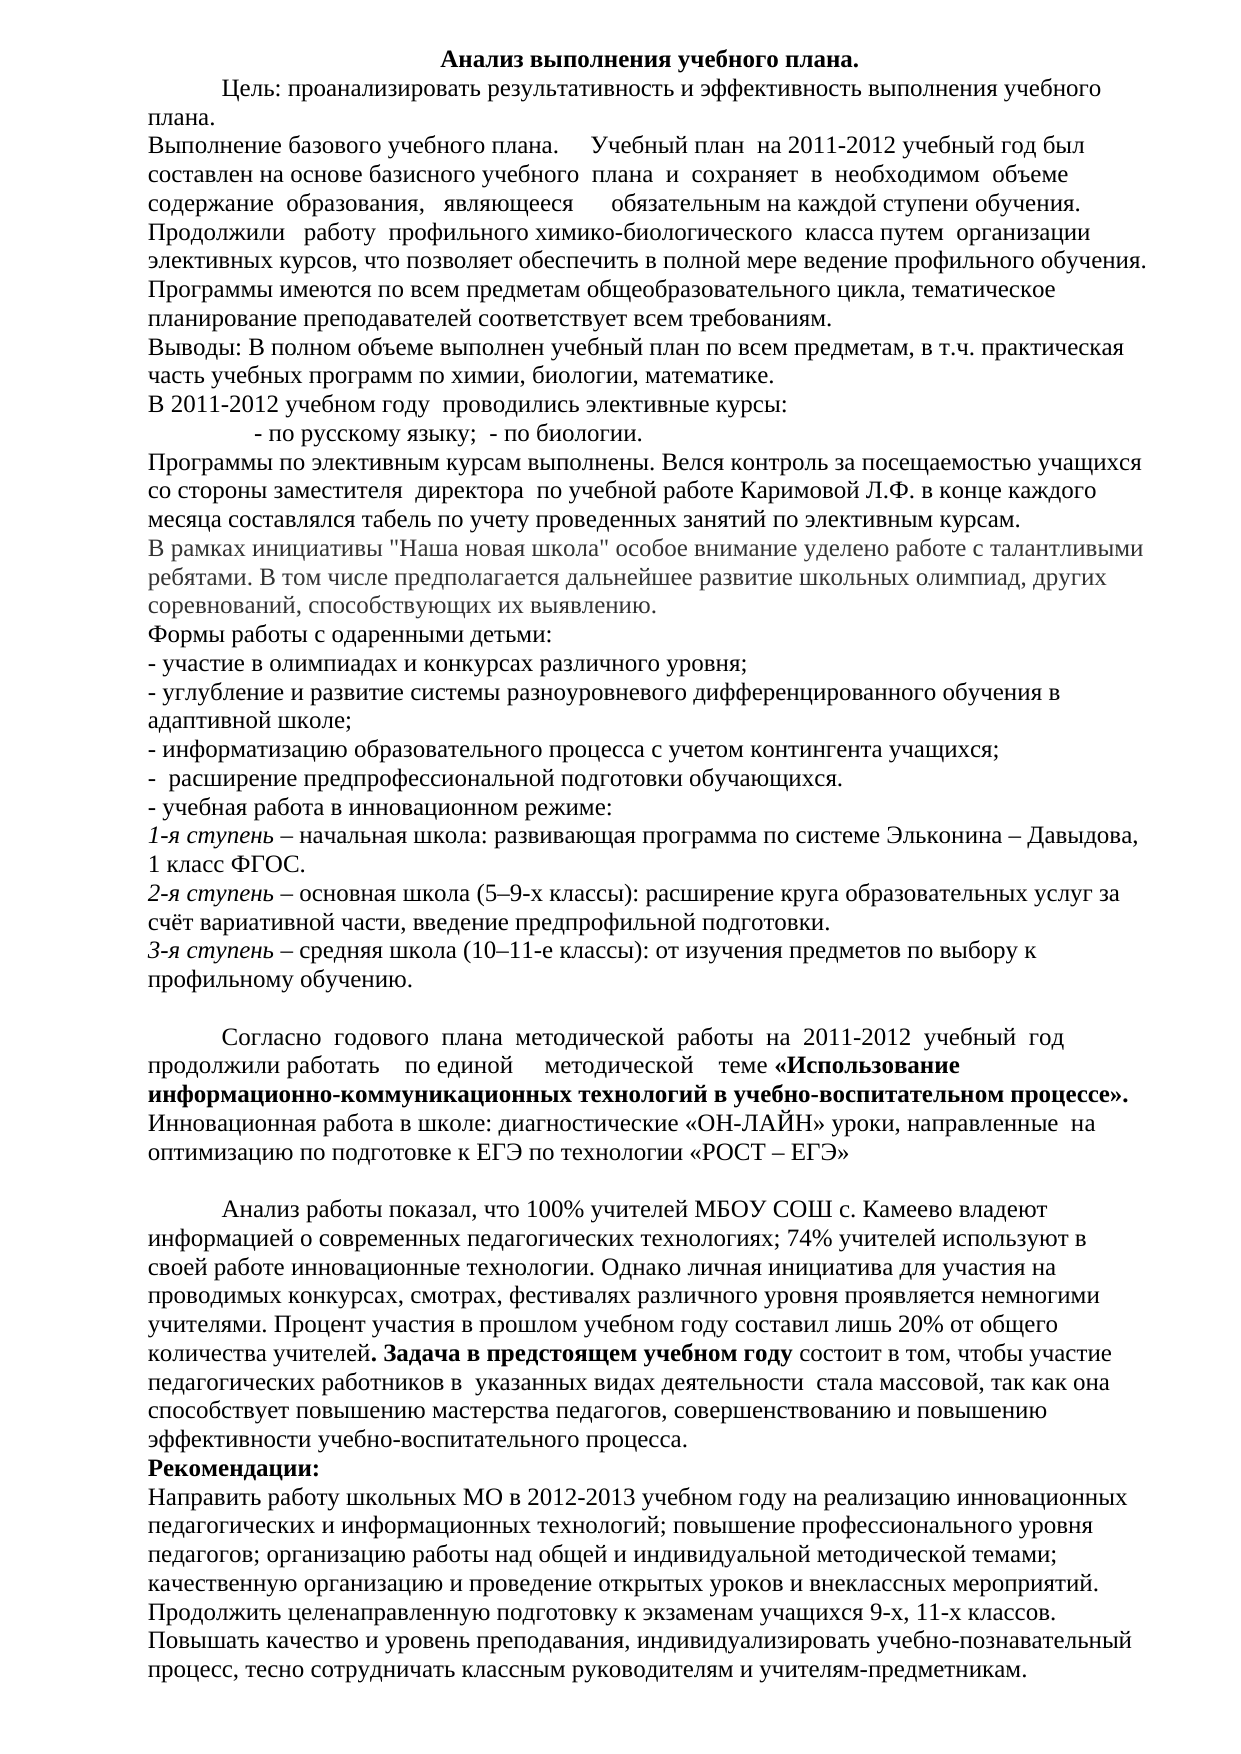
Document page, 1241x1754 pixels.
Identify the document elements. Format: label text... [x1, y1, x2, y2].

text Согласно годового плана методической работы на 2011-2012 учебный год продолжили работать по единой методической теме «Использование информационно-коммуникационных технологий в учебно-воспитательном процессе». Инновационная работа в школе: диагностические «ОН-ЛАЙН» уроки, направленные на оптимизацию по подготовке к ЕГЭ по технологии «РОСТ – ЕГЭ» [148, 1022, 1152, 1166]
text - учебная работа в инновационном режиме: [148, 792, 1152, 821]
text 1-я ступень – начальная школа: развивающая программа по системе Эльконина – Давыдова, 1 класс ФГОС. [148, 821, 1152, 878]
text Анализ работы показал, что 100% учителей МБОУ СОШ с. Камеево владеют информацией о современных педагогических технологиях; 74% учителей используют в своей работе инновационные технологии. Однако личная инициатива для участия на проводимых конкурсах, смотрах, фестивалях различного уровня проявляется немногими учителями. Процент участия в прошлом учебном году составил лишь 20% от общего количества учителей. Задача в предстоящем учебном году состоит в том, чтобы участие педагогических работников в указанных видах деятельности стала массовой, так как она способствует повышению мастерства педагогов, совершенствованию и повышению эффективности учебно-воспитательного процесса. [148, 1194, 1152, 1453]
text Выводы: В полном объеме выполнен учебный план по всем предметам, в т.ч. практическая часть учебных программ по химии, биологии, математике. [148, 332, 1152, 389]
text В рамках инициативы "Наша новая школа" особое внимание уделено работе с талантливыми ребятами. В том числе предполагается дальнейшее развитие школьных олимпиад, других соревнований, способствующих их выявлению. [148, 533, 1152, 619]
text Направить работу школьных МО в 2012-2013 учебном году на реализацию инновационных педагогических и информационных технологий; повышение профессионального уровня педагогов; организацию работы над общей и индивидуальной методической темами; качественную организацию и проведение открытых уроков и внеклассных мероприятий. [148, 1482, 1152, 1597]
text В 2011-2012 учебном году проводились элективные курсы: [148, 389, 1152, 418]
text 2-я ступень – основная школа (5–9-х классы): расширение круга образовательных услуг за счёт вариативной части, введение предпрофильной подготовки. [148, 878, 1152, 936]
text - углубление и развитие системы разноуровневого дифференцированного обучения в адаптивной школе; - информатизацию образовательного процесса с учетом контингента учащихся; - расширение предпрофессиональной подготовки обучающихся. [148, 677, 1152, 792]
text Рекомендации: [148, 1453, 1152, 1482]
text 3-я ступень – средняя школа (10–11-е классы): от изучения предметов по выбору к профильному обучению. [148, 936, 1152, 993]
text Программы по элективным курсам выполнены. Велся контроль за посещаемостью учащихся со стороны заместителя директора по учебной работе Каримовой Л.Ф. в конце каждого месяца составлялся табель по учету проведенных занятий по элективным курсам. [148, 447, 1152, 533]
text Повышать качество и уровень преподавания, индивидуализировать учебно-познавательный процесс, тесно сотрудничать классным руководителям и учителям-предметникам. [148, 1626, 1152, 1683]
text Цель: проанализировать результативность и эффективность выполнения учебного плана. [148, 73, 1152, 131]
text Продолжить целенаправленную подготовку к экзаменам учащихся 9-х, 11-х классов. [148, 1597, 1152, 1626]
text Формы работы с одаренными детьми: [148, 619, 1152, 648]
text Анализ выполнения учебного плана. [148, 44, 1152, 73]
text Выполнение базового учебного плана. Учебный план на 2011-2012 учебный год был составлен на основе базисного учебного плана и сохраняет в необходимом объеме содержание образования, являющееся обязательным на каждой ступени обучения. Продолжили работу профильного химико-биологического класса путем организации элективных курсов, что позволяет обеспечить в полной мере ведение профильного обучения. Программы имеются по всем предметам общеобразовательного цикла, тематическое планирование преподавателей соответствует всем требованиям. [148, 131, 1152, 332]
text - участие в олимпиадах и конкурсах различного уровня; [148, 648, 1152, 677]
text - по русскому языку; - по биологии. [148, 418, 1152, 447]
